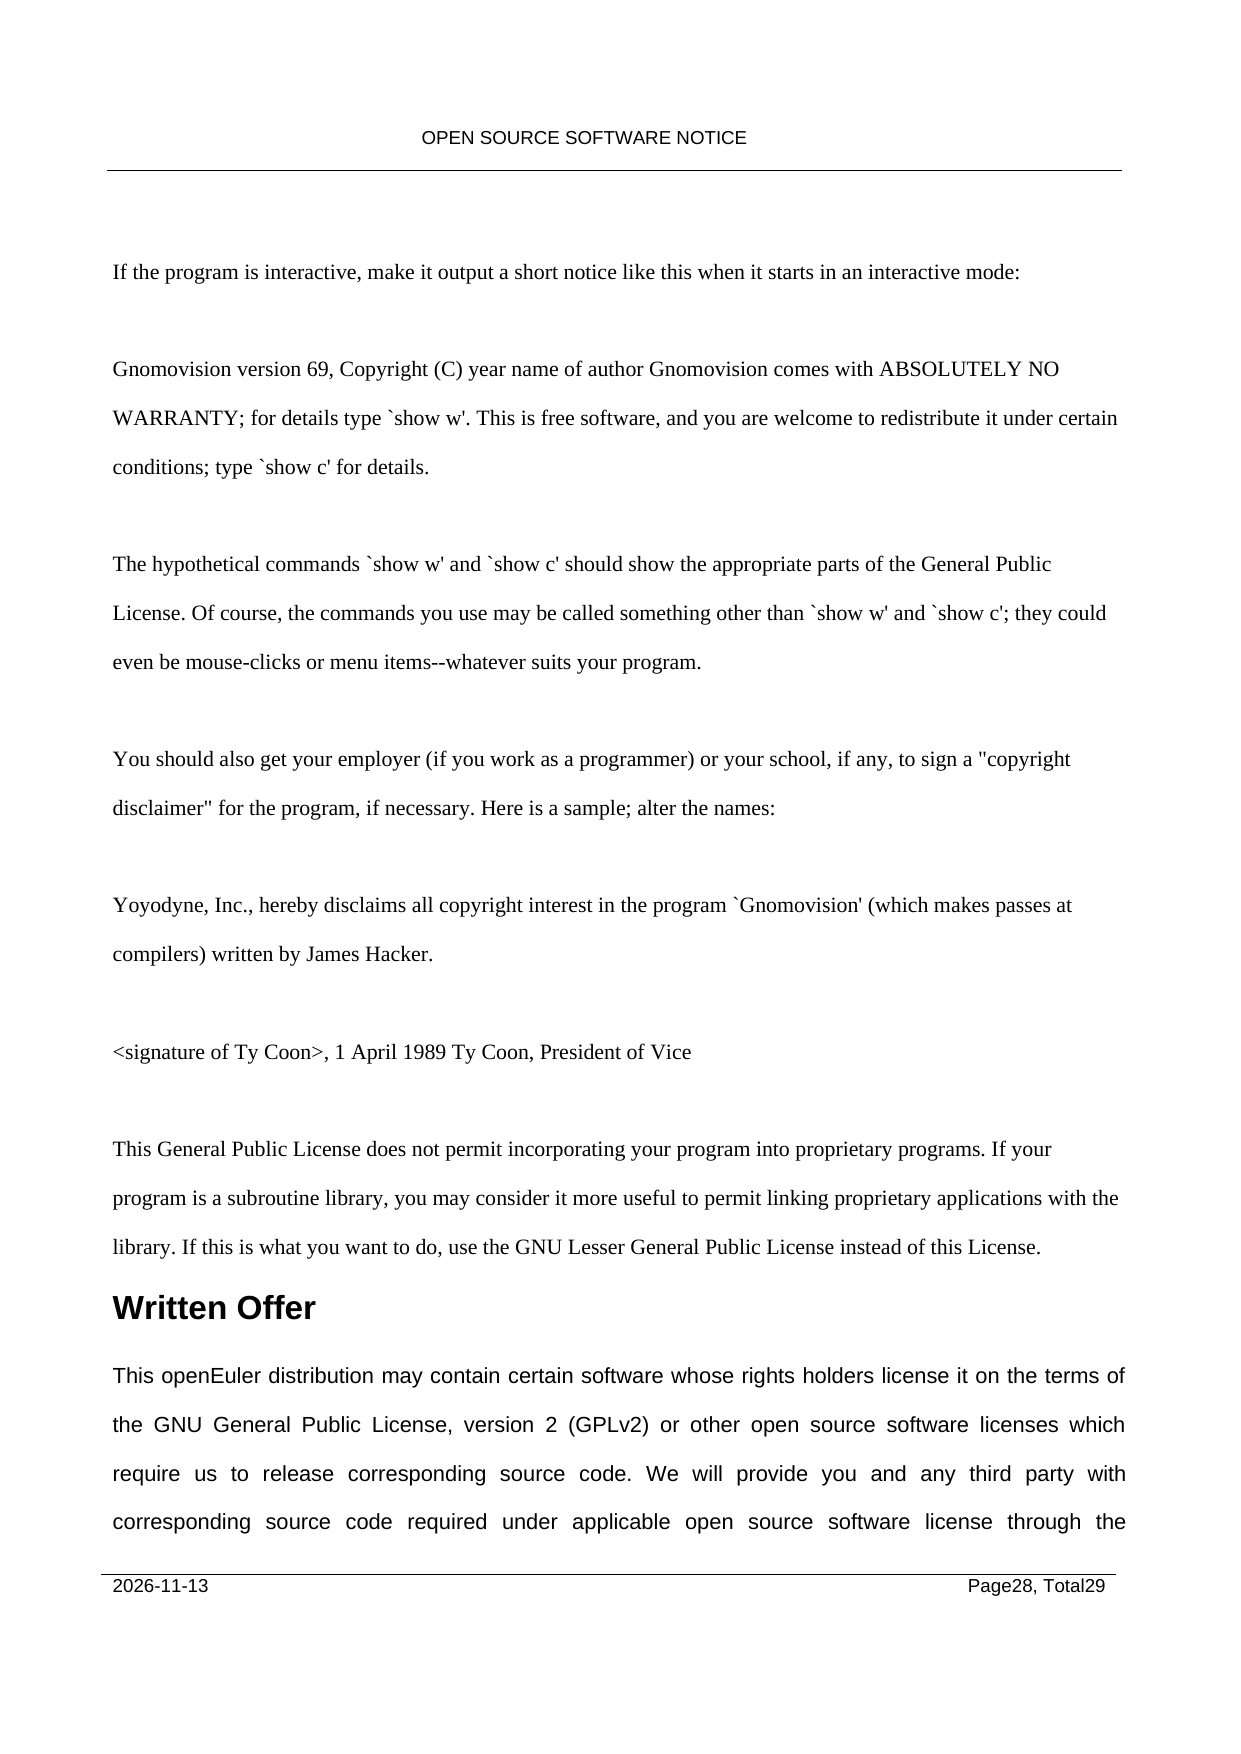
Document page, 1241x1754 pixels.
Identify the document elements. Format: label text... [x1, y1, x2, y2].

text Written Offer [112, 1275, 1128, 1340]
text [112, 206, 1128, 1263]
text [112, 1359, 1128, 1538]
